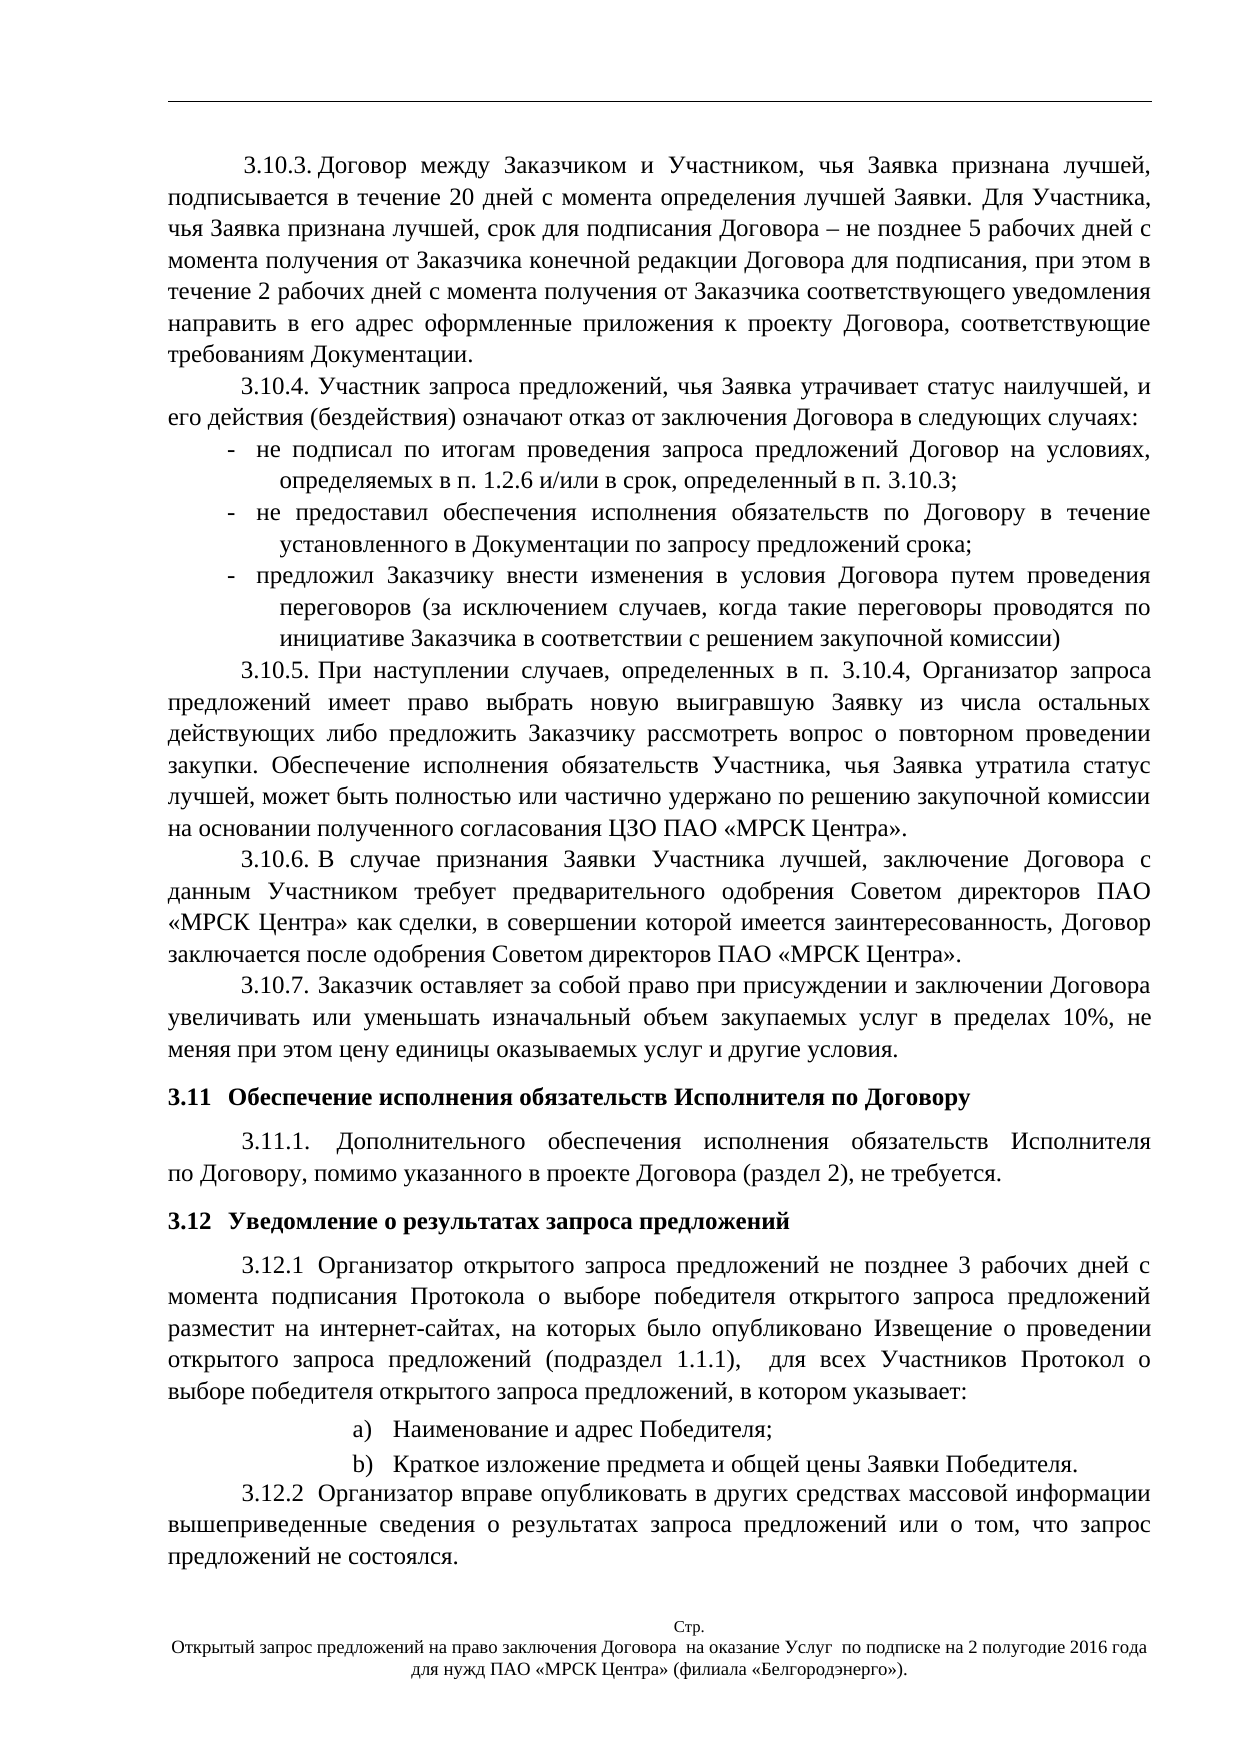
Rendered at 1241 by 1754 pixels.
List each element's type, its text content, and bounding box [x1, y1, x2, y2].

subtitle Обеспечение исполнения обязательств Исполнителя по Договору [168, 1082, 1152, 1111]
list не предоставил обеспечения исполнения обязательств по Договору в течение установленного в Документации по запросу предложений срока; [227, 497, 1152, 557]
subtitle Уведомление о результатах запроса предложений [168, 1206, 1152, 1234]
list Краткое изложение предмета и общей цены Заявки Победителя. [286, 1449, 1166, 1478]
list Договор между Заказчиком и Участником, чья Заявка признана лучшей, подписывается в течение 20 дней с момента определения лучшей Заявки. Для Участника, чья Заявка признана лучшей, срок для подписания Договора – не позднее 5 рабочих дней с момента получения от Заказчика конечной редакции Договора для подписания, при этом в течение 2 рабочих дней с момента получения от Заказчика соответствующего уведомления направить в его адрес оформленные приложения к проекту Договора, соответствующие требованиям Документации. [168, 150, 1152, 368]
text 3.12.2 Организатор вправе опубликовать в других средствах массовой информации вышеприведенные сведения о результатах запроса предложений или о том, что запрос предложений не состоялся. [168, 1478, 1152, 1569]
list предложил Заказчику внести изменения в условия Договора путем проведения переговоров (за исключением случаев, когда такие переговоры проводятся по инициативе Заказчика в соответствии с решением закупочной комиссии) [227, 560, 1152, 652]
list В случае признания Заявки Участника лучшей, заключение Договора с данным Участником требует предварительного одобрения Советом директоров ПАО «МРСК Центра» как сделки, в совершении которой имеется заинтересованность, Договор заключается после одобрения Советом директоров ПАО «МРСК Центра». [168, 844, 1152, 968]
list Дополнительного обеспечения исполнения обязательств Исполнителя по Договору, помимо указанного в проекте Договора (раздел 2), не требуется. [168, 1126, 1152, 1186]
list Заказчик оставляет за собой право при присуждении и заключении Договора увеличивать или уменьшать изначальный объем закупаемых услуг в пределах 10%, не меняя при этом цену единицы оказываемых услуг и другие условия. [168, 971, 1152, 1062]
list Наименование и адрес Победителя; [286, 1414, 1166, 1443]
list Участник запроса предложений, чья Заявка утрачивает статус наилучшей, и его действия (бездействия) означают отказ от заключения Договора в следующих случаях: [168, 371, 1152, 431]
